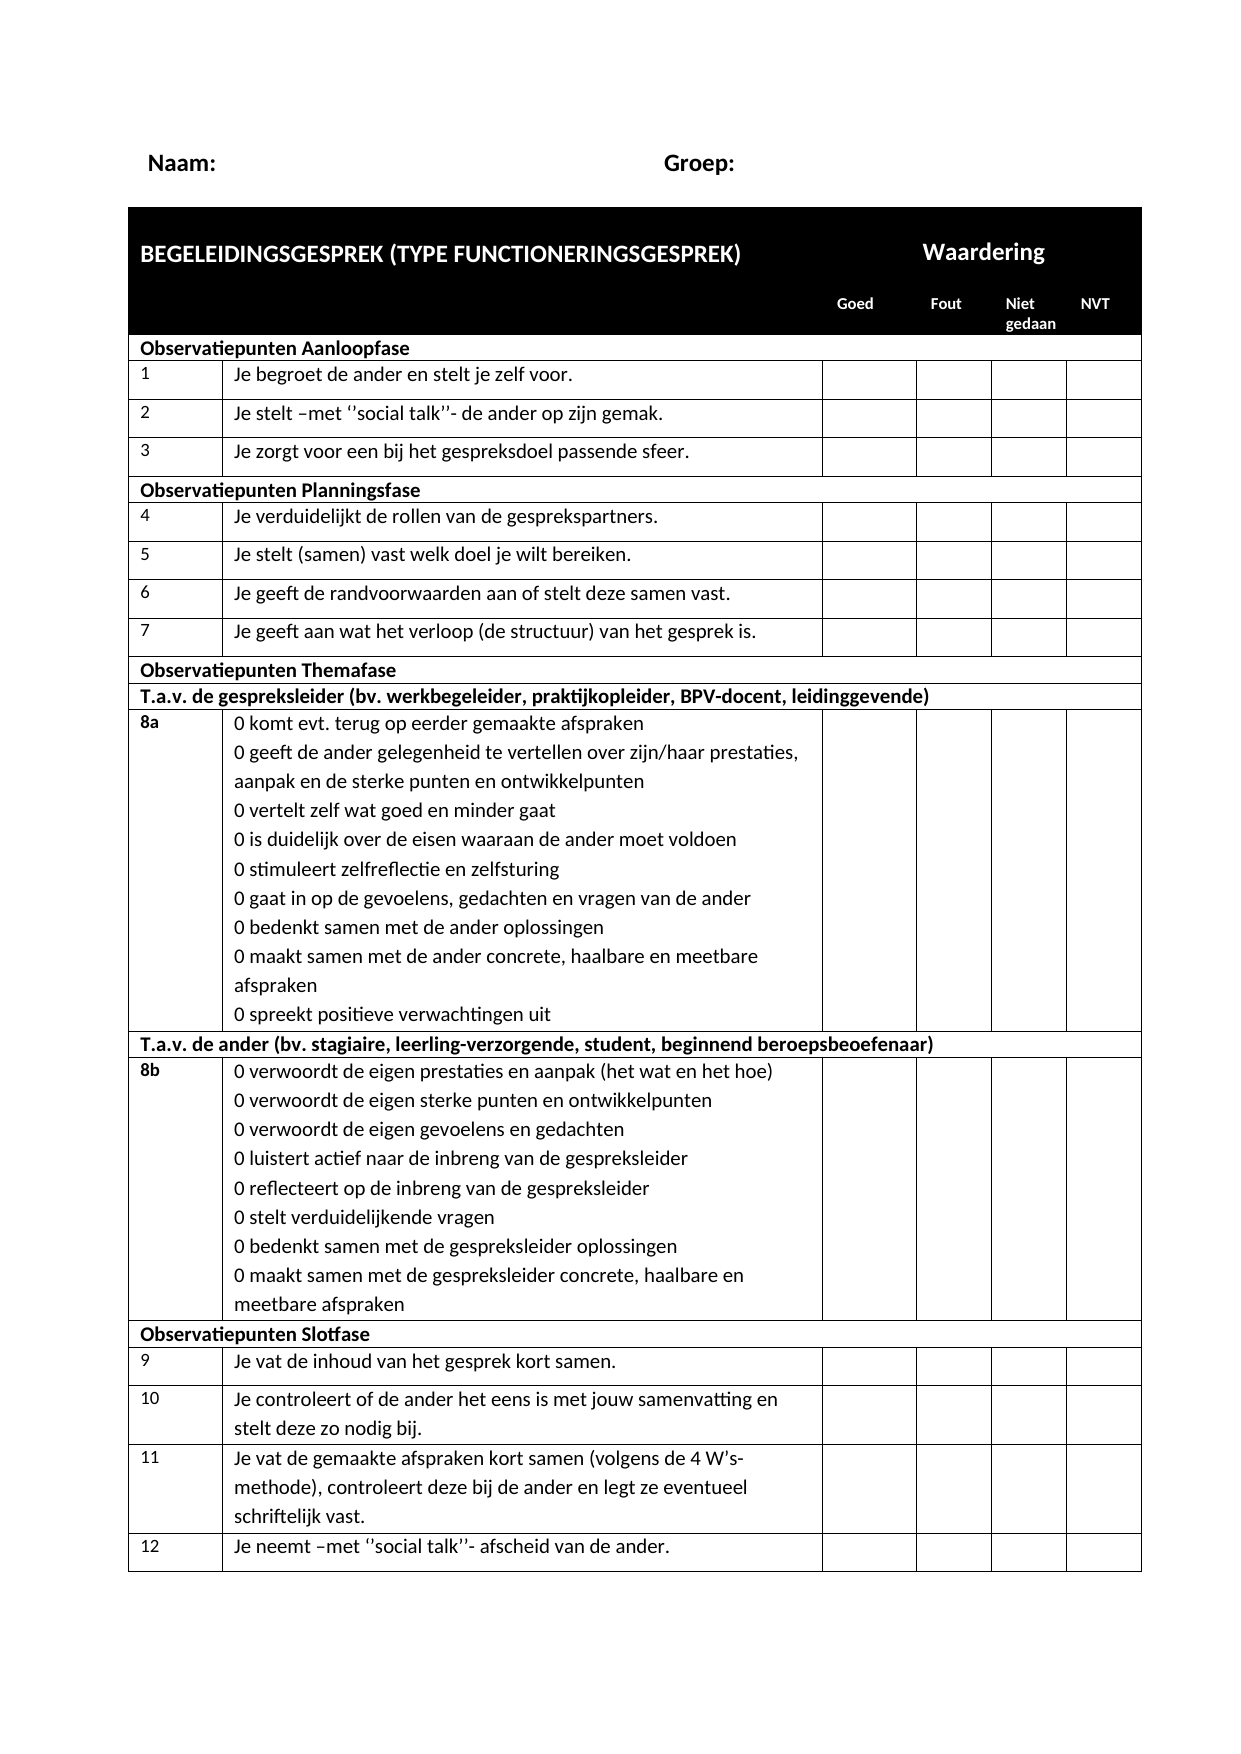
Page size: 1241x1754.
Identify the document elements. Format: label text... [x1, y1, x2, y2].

table_cell [823, 580, 916, 617]
table_cell Fout [920, 293, 994, 334]
table_header BEGELEIDINGSGESPREK (TYPE FUNCTIONERINGSGESPREK) [129, 208, 825, 334]
table_cell Je stelt (samen) vast welk doel je wilt bereiken. [223, 542, 822, 579]
table_cell Je geeft de randvoorwaarden aan of stelt deze samen vast. [223, 580, 822, 617]
table_cell [992, 361, 1066, 399]
table_cell [992, 1058, 1066, 1320]
table_cell [823, 503, 916, 541]
table_cell [992, 438, 1066, 476]
table_cell [823, 438, 916, 476]
table_cell [917, 710, 991, 1031]
table_cell [917, 1348, 991, 1385]
table_cell [917, 1386, 991, 1444]
table_cell T.a.v. de gespreksleider (bv. werkbegeleider, praktijkopleider, BPV-docent, leidinggevende) [129, 684, 1141, 709]
table_cell [1067, 619, 1141, 656]
table_cell Observatiepunten Planningsfase [129, 477, 1141, 502]
table_cell [992, 1445, 1066, 1533]
table_cell 12 [129, 1534, 222, 1571]
table_cell [823, 542, 916, 579]
table_cell [1067, 1058, 1141, 1320]
table_cell Je controleert of de ander het eens is met jouw samenvatting en stelt deze zo nodig bij. [223, 1386, 822, 1444]
table_cell Je vat de gemaakte afspraken kort samen (volgens de 4 W’s-methode), controleert deze bij de ander en legt ze eventueel schriftelijk vast. [223, 1445, 822, 1533]
table_cell [917, 1058, 991, 1320]
table_cell [823, 1534, 916, 1571]
table_cell [1067, 400, 1141, 437]
table_cell Je zorgt voor een bij het gespreksdoel passende sfeer. [223, 438, 822, 476]
table_cell 6 [129, 580, 222, 617]
table_cell [823, 1386, 916, 1444]
table_cell 3 [129, 438, 222, 476]
table_cell [917, 619, 991, 656]
table_cell Je geeft aan wat het verloop (de structuur) van het gesprek is. [223, 619, 822, 656]
table_cell [1067, 1445, 1141, 1533]
table_cell Je vat de inhoud van het gesprek kort samen. [223, 1348, 822, 1385]
table_cell [1067, 1534, 1141, 1571]
table_cell 5 [129, 542, 222, 579]
table_cell Je begroet de ander en stelt je zelf voor. [223, 361, 822, 399]
table_cell 0 verwoordt de eigen prestaties en aanpak (het wat en het hoe) 0 verwoordt de eigen sterke punten en ontwikkelpunten 0 verwoordt de eigen gevoelens en gedachten 0 luistert actief naar de inbreng van de gespreksleider 0 reflecteert op de inbreng van de gespreksleider 0 stelt verduidelijkende vragen 0 bedenkt samen met de gespreksleider oplossingen 0 maakt samen met de gespreksleider concrete, haalbare en meetbare afspraken [223, 1058, 822, 1320]
table_cell [917, 438, 991, 476]
table_cell [992, 580, 1066, 617]
table_cell Je verduidelijkt de rollen van de gesprekspartners. [223, 503, 822, 541]
table_cell [917, 1534, 991, 1571]
table_cell Observatiepunten Aanloopfase [129, 335, 1141, 360]
table_cell [1067, 1348, 1141, 1385]
table_cell [823, 400, 916, 437]
table_cell Je neemt –met ‘’social talk’’- afscheid van de ander. [223, 1534, 822, 1571]
table_cell 0 komt evt. terug op eerder gemaakte afspraken 0 geeft de ander gelegenheid te vertellen over zijn/haar prestaties, aanpak en de sterke punten en ontwikkelpunten 0 vertelt zelf wat goed en minder gaat 0 is duidelijk over de eisen waaraan de ander moet voldoen 0 stimuleert zelfreflectie en zelfsturing 0 gaat in op de gevoelens, gedachten en vragen van de ander 0 bedenkt samen met de ander oplossingen 0 maakt samen met de ander concrete, haalbare en meetbare afspraken 0 spreekt positieve verwachtingen uit [223, 710, 822, 1031]
table_cell 9 [129, 1348, 222, 1385]
table_cell [1067, 580, 1141, 617]
table_cell 8a [129, 710, 222, 1031]
table_cell [1067, 1386, 1141, 1444]
table_cell Observatiepunten Slotfase [129, 1321, 1141, 1347]
table_cell [917, 542, 991, 579]
table_cell [992, 400, 1066, 437]
table_cell [917, 580, 991, 617]
table_cell 4 [129, 503, 222, 541]
table_cell Goed [826, 293, 919, 334]
table_cell [992, 542, 1066, 579]
table_cell Je stelt –met ‘’social talk’’- de ander op zijn gemak. [223, 400, 822, 437]
table_cell [917, 400, 991, 437]
table_cell [823, 1058, 916, 1320]
table_cell 11 [129, 1445, 222, 1533]
table_cell [917, 1445, 991, 1533]
table_cell [823, 619, 916, 656]
table_cell 8b [129, 1058, 222, 1320]
table_cell Observatiepunten Themafase [129, 657, 1141, 682]
table_cell [1067, 503, 1141, 541]
text Naam: Groep: [148, 148, 1093, 178]
table_cell [823, 1445, 916, 1533]
table_cell 10 [129, 1386, 222, 1444]
table_cell Niet gedaan [995, 293, 1069, 334]
table_cell NVT [1070, 293, 1141, 334]
table_cell [1067, 361, 1141, 399]
table_cell [823, 710, 916, 1031]
table_cell T.a.v. de ander (bv. stagiaire, leerling-verzorgende, student, beginnend beroepsbeoefenaar) [129, 1032, 1141, 1057]
table_cell [823, 361, 916, 399]
table_cell [992, 1386, 1066, 1444]
table_cell 2 [129, 400, 222, 437]
table_cell [992, 1348, 1066, 1385]
table_cell [823, 1348, 916, 1385]
table_cell 7 [129, 619, 222, 656]
table_cell [992, 1534, 1066, 1571]
table_cell [1067, 710, 1141, 1031]
table_cell [992, 710, 1066, 1031]
table_cell [992, 503, 1066, 541]
table_cell 1 [129, 361, 222, 399]
table_cell [992, 619, 1066, 656]
table_cell [1067, 542, 1141, 579]
table_cell [917, 361, 991, 399]
table_cell [917, 503, 991, 541]
table_cell [1067, 438, 1141, 476]
table_header Waardering [826, 208, 1141, 292]
